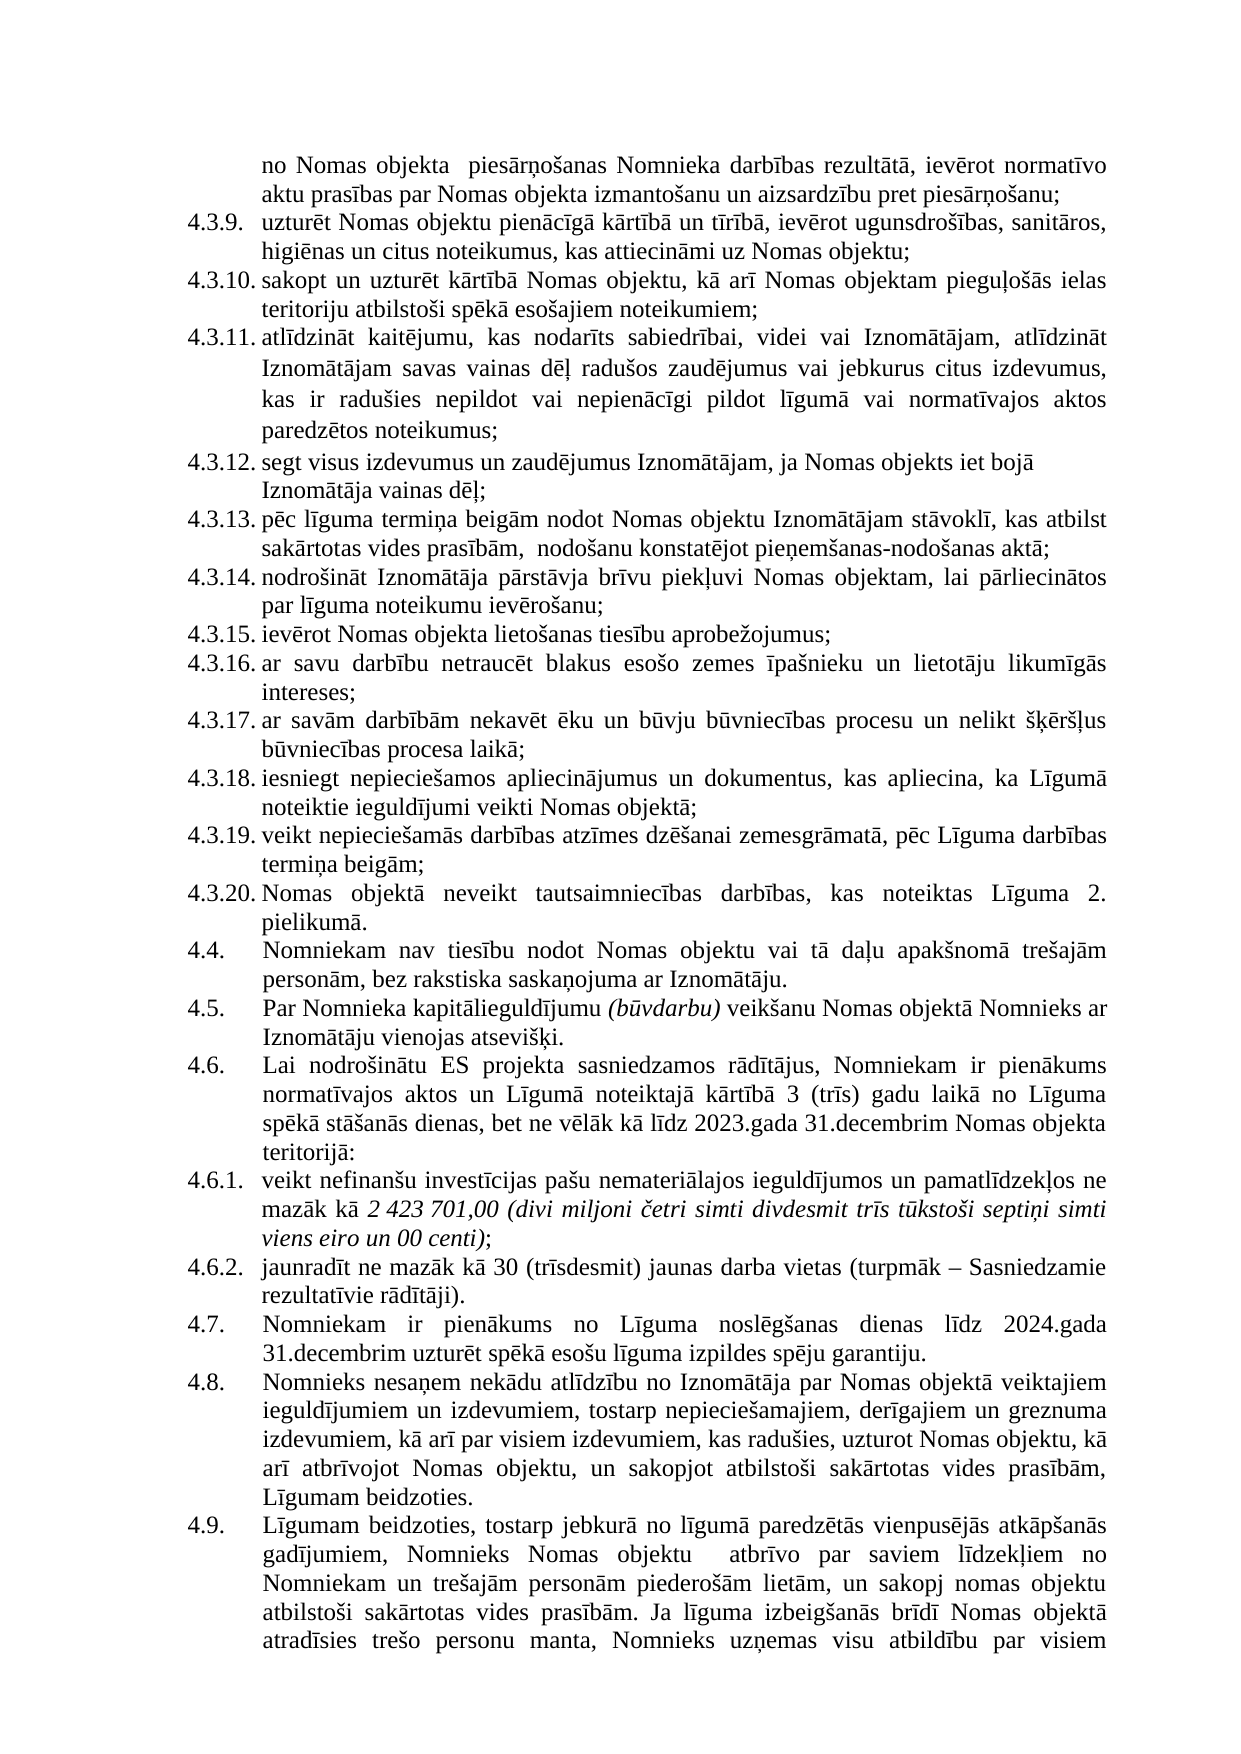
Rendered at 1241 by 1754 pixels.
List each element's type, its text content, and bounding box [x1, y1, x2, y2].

list ievērot Nomas objekta lietošanas tiesību aprobežojumus; [187, 619, 1107, 648]
list Lai nodrošinātu ES projekta sasniedzamos rādītājus, Nomniekam ir pienākums normatīvajos aktos un Līgumā noteiktajā kārtībā 3 (trīs) gadu laikā no Līguma spēkā stāšanās dienas, bet ne vēlāk kā līdz 2023.gada 31.decembrim Nomas objekta teritorijā: [187, 1050, 1107, 1165]
list Nomnieks nesaņem nekādu atlīdzību no Iznomātāja par Nomas objektā veiktajiem ieguldījumiem un izdevumiem, tostarp nepieciešamajiem, derīgajiem un greznuma izdevumiem, kā arī par visiem izdevumiem, kas radušies, uzturot Nomas objektu, kā arī atbrīvojot Nomas objektu, un sakopjot atbilstoši sakārtotas vides prasībām, Līgumam beidzoties. [187, 1367, 1107, 1510]
list sakopt un uzturēt kārtībā Nomas objektu, kā arī Nomas objektam pieguļošās ielas teritoriju atbilstoši spēkā esošajiem noteikumiem; [187, 265, 1107, 322]
list atlīdzināt kaitējumu, kas nodarīts sabiedrībai, videi vai Iznomātājam, atlīdzināt Iznomātājam savas vainas dēļ radušos zaudējumus vai jebkurus citus izdevumus, kas ir radušies nepildot vai nepienācīgi pildot līgumā vai normatīvajos aktos paredzētos noteikumus; [187, 322, 1107, 444]
list segt visus izdevumus un zaudējumus Iznomātājam, ja Nomas objekts iet bojā Iznomātāja vainas dēļ; [187, 447, 1107, 504]
list Nomniekam nav tiesību nodot Nomas objektu vai tā daļu apakšnomā trešajām personām, bez rakstiska saskaņojuma ar Iznomātāju. [187, 935, 1107, 993]
list ar savu darbību netraucēt blakus esošo zemes īpašnieku un lietotāju likumīgās intereses; [187, 648, 1107, 705]
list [187, 150, 1107, 207]
list Nomniekam ir pienākums no Līguma noslēgšanas dienas līdz 2024.gada 31.decembrim uzturēt spēkā esošu līguma izpildes spēju garantiju. [187, 1309, 1107, 1367]
list veikt nefinanšu investīcijas pašu nemateriālajos ieguldījumos un pamatlīdzekļos ne mazāk kā 2 423 701,00 (divi miljoni četri simti divdesmit trīs tūkstoši septiņi simti viens eiro un 00 centi); [187, 1165, 1107, 1252]
list Nomas objektā neveikt tautsaimniecības darbības, kas noteiktas Līguma 2. pielikumā. [187, 878, 1107, 935]
list jaunradīt ne mazāk kā 30 (trīsdesmit) jaunas darba vietas (turpmāk – Sasniedzamie rezultatīvie rādītāji). [187, 1252, 1107, 1309]
list pēc līguma termiņa beigām nodot Nomas objektu Iznomātājam stāvoklī, kas atbilst sakārtotas vides prasībām, nodošanu konstatējot pieņemšanas-nodošanas aktā; [187, 504, 1107, 562]
list ar savām darbībām nekavēt ēku un būvju būvniecības procesu un nelikt šķēršļus būvniecības procesa laikā; [187, 705, 1107, 763]
list uzturēt Nomas objektu pienācīgā kārtībā un tīrībā, ievērot ugunsdrošības, sanitāros, higiēnas un citus noteikumus, kas attiecināmi uz Nomas objektu; [187, 207, 1107, 265]
list veikt nepieciešamās darbības atzīmes dzēšanai zemesgrāmatā, pēc Līguma darbības termiņa beigām; [187, 820, 1107, 878]
list Par Nomnieka kapitālieguldījumu (būvdarbu) veikšanu Nomas objektā Nomnieks ar Iznomātāju vienojas atsevišķi. [187, 993, 1107, 1050]
list nodrošināt Iznomātāja pārstāvja brīvu piekļuvi Nomas objektam, lai pārliecinātos par līguma noteikumu ievērošanu; [187, 562, 1107, 619]
list iesniegt nepieciešamos apliecinājumus un dokumentus, kas apliecina, ka Līgumā noteiktie ieguldījumi veikti Nomas objektā; [187, 763, 1107, 820]
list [187, 1510, 1107, 1654]
